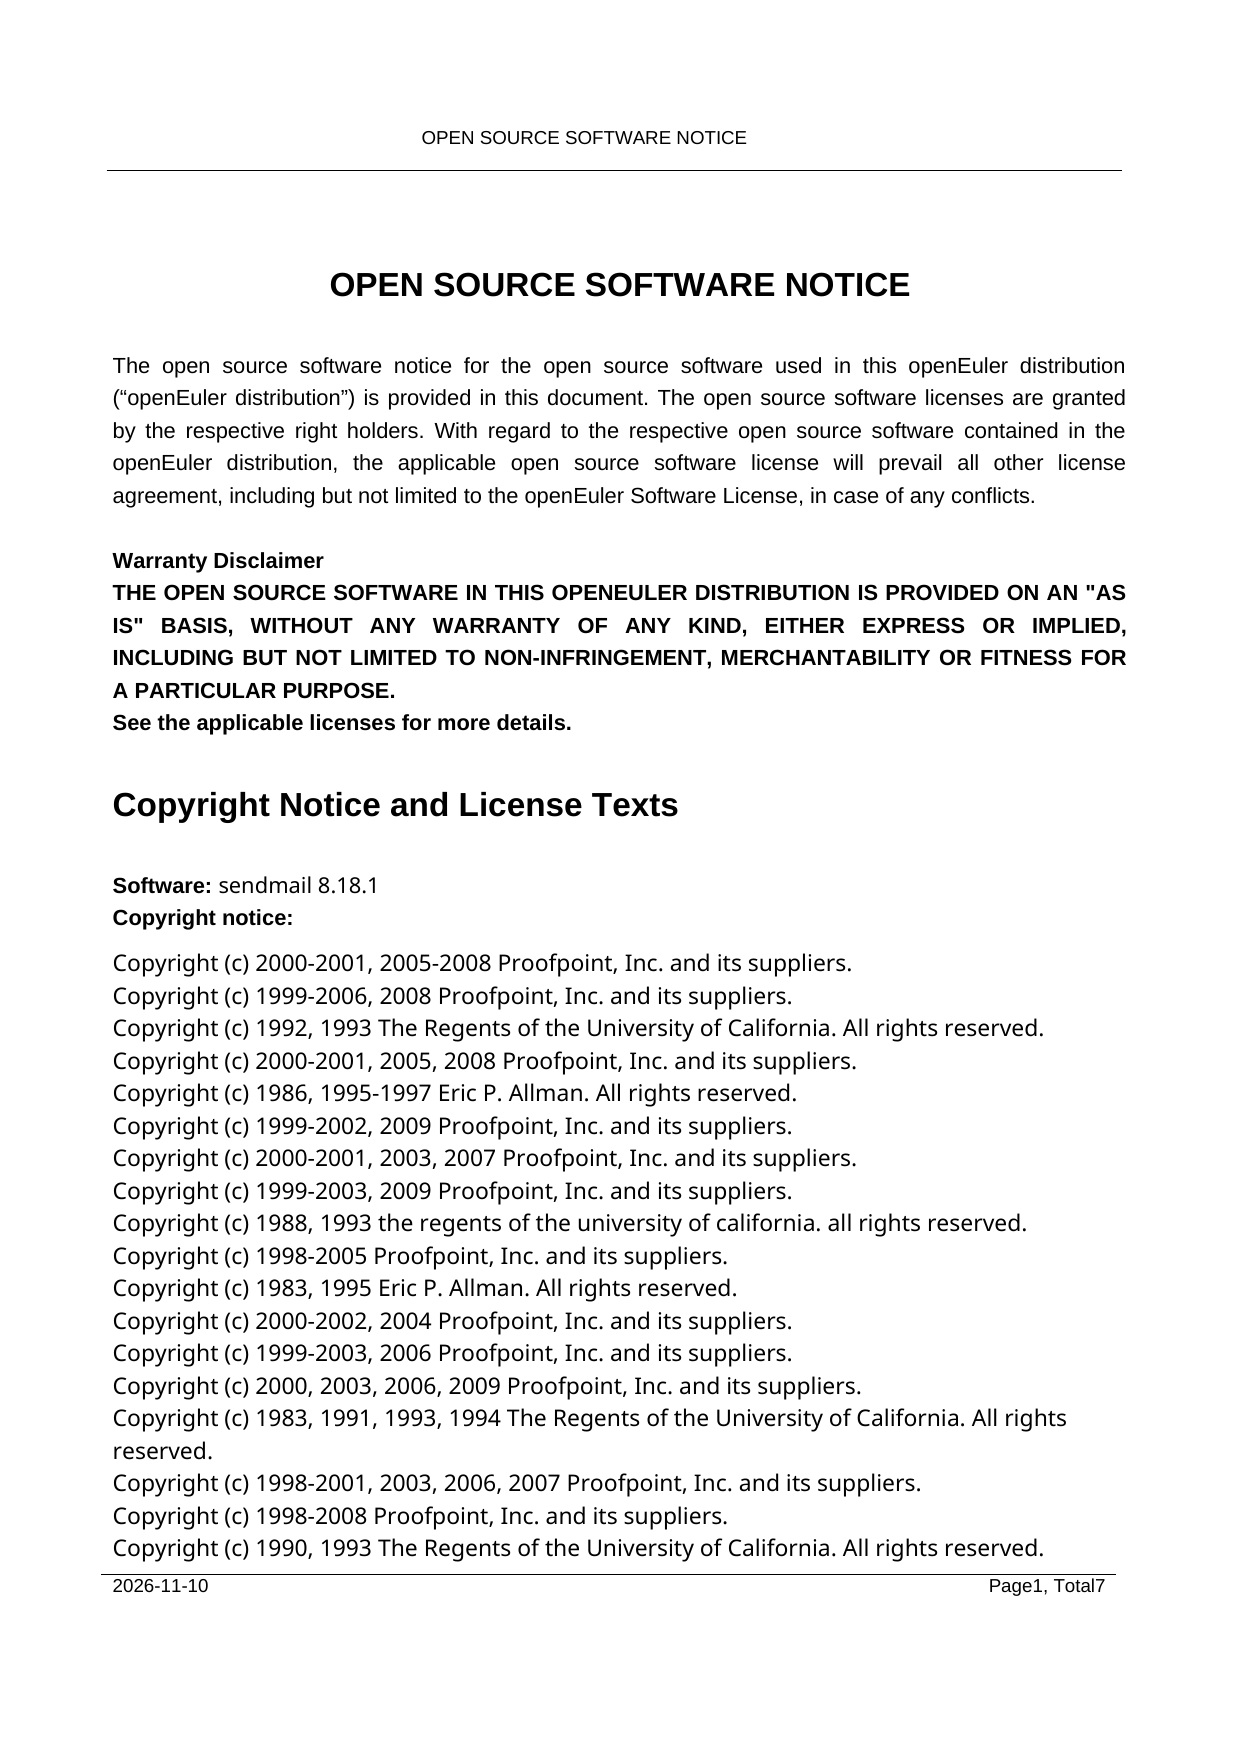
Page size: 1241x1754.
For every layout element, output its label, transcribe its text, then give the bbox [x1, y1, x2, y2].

text OPEN SOURCE SOFTWARE NOTICE [112, 251, 1128, 316]
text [112, 947, 1128, 1564]
title Software: sendmail 8.18.1 [112, 869, 1128, 901]
text THE OPEN SOURCE SOFTWARE IN THIS OPENEULER DISTRIBUTION IS PROVIDED ON AN "AS IS" BASIS, WITHOUT ANY WARRANTY OF ANY KIND, EITHER EXPRESS OR IMPLIED, INCLUDING BUT NOT LIMITED TO NON-INFRINGEMENT, MERCHANTABILITY OR FITNESS FOR A PARTICULAR PURPOSE. See the applicable licenses for more details. [112, 576, 1128, 739]
text Copyright Notice and License Texts [112, 771, 1128, 836]
text The open source software notice for the open source software used in this openEuler distribution (“openEuler distribution”) is provided in this document. The open source software licenses are granted by the respective right holders. With regard to the respective open source software contained in the openEuler distribution, the applicable open source software license will prevail all other license agreement, including but not limited to the openEuler Software License, in case of any conflicts. [112, 349, 1128, 511]
text Copyright notice: [112, 901, 1128, 934]
text Warranty Disclaimer [112, 544, 1128, 576]
